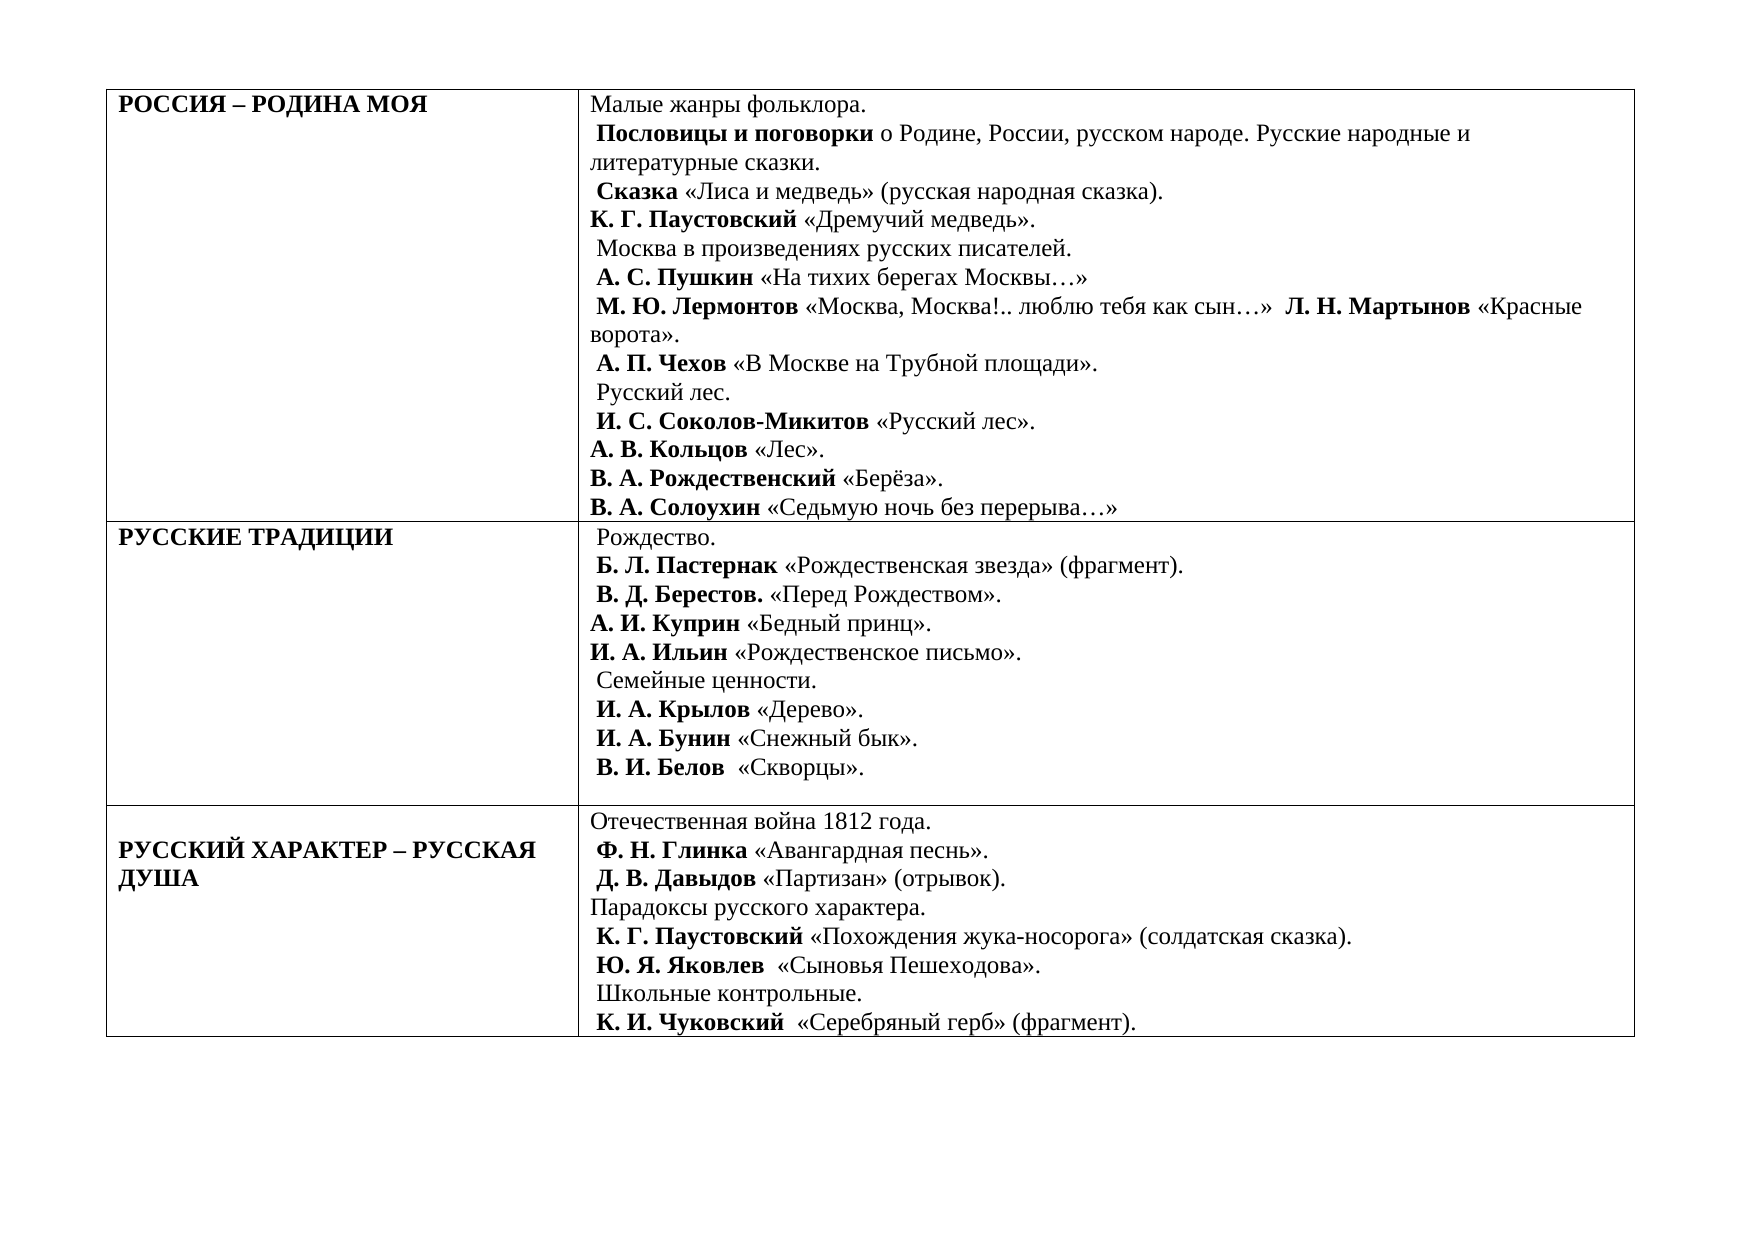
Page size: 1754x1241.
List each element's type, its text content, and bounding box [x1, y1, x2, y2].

table_cell Рождество. Б. Л. Пастернак «Рождественская звезда» (фрагмент). В. Д. Берестов. «Перед Рождеством». А. И. Куприн «Бедный принц». И. А. Ильин «Рождественское письмо». Семейные ценности. И. А. Крылов «Дерево». И. А. Бунин «Снежный бык». В. И. Белов «Скворцы». [579, 522, 1634, 805]
table_cell РУССКИЕ ТРАДИЦИИ [107, 522, 578, 805]
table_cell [107, 806, 578, 1036]
table_cell Малые жанры фольклора. Пословицы и поговорки о Родине, России, русском народе. Русские народные и литературные сказки. Сказка «Лиса и медведь» (русская народная сказка). К. Г. Паустовский «Дремучий медведь». Москва в произведениях русских писателей. А. С. Пушкин «На тихих берегах Москвы…» М. Ю. Лермонтов «Москва, Москва!.. люблю тебя как сын…» Л. Н. Мартынов «Красные ворота». А. П. Чехов «В Москве на Трубной площади». Русский лес. И. С. Соколов-Микитов «Русский лес». А. В. Кольцов «Лес». В. А. Рождественский «Берёза». В. А. Солоухин «Седьмую ночь без перерыва…» [579, 90, 1634, 521]
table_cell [579, 806, 1634, 1036]
table_cell РОССИЯ – РОДИНА МОЯ [107, 90, 578, 521]
